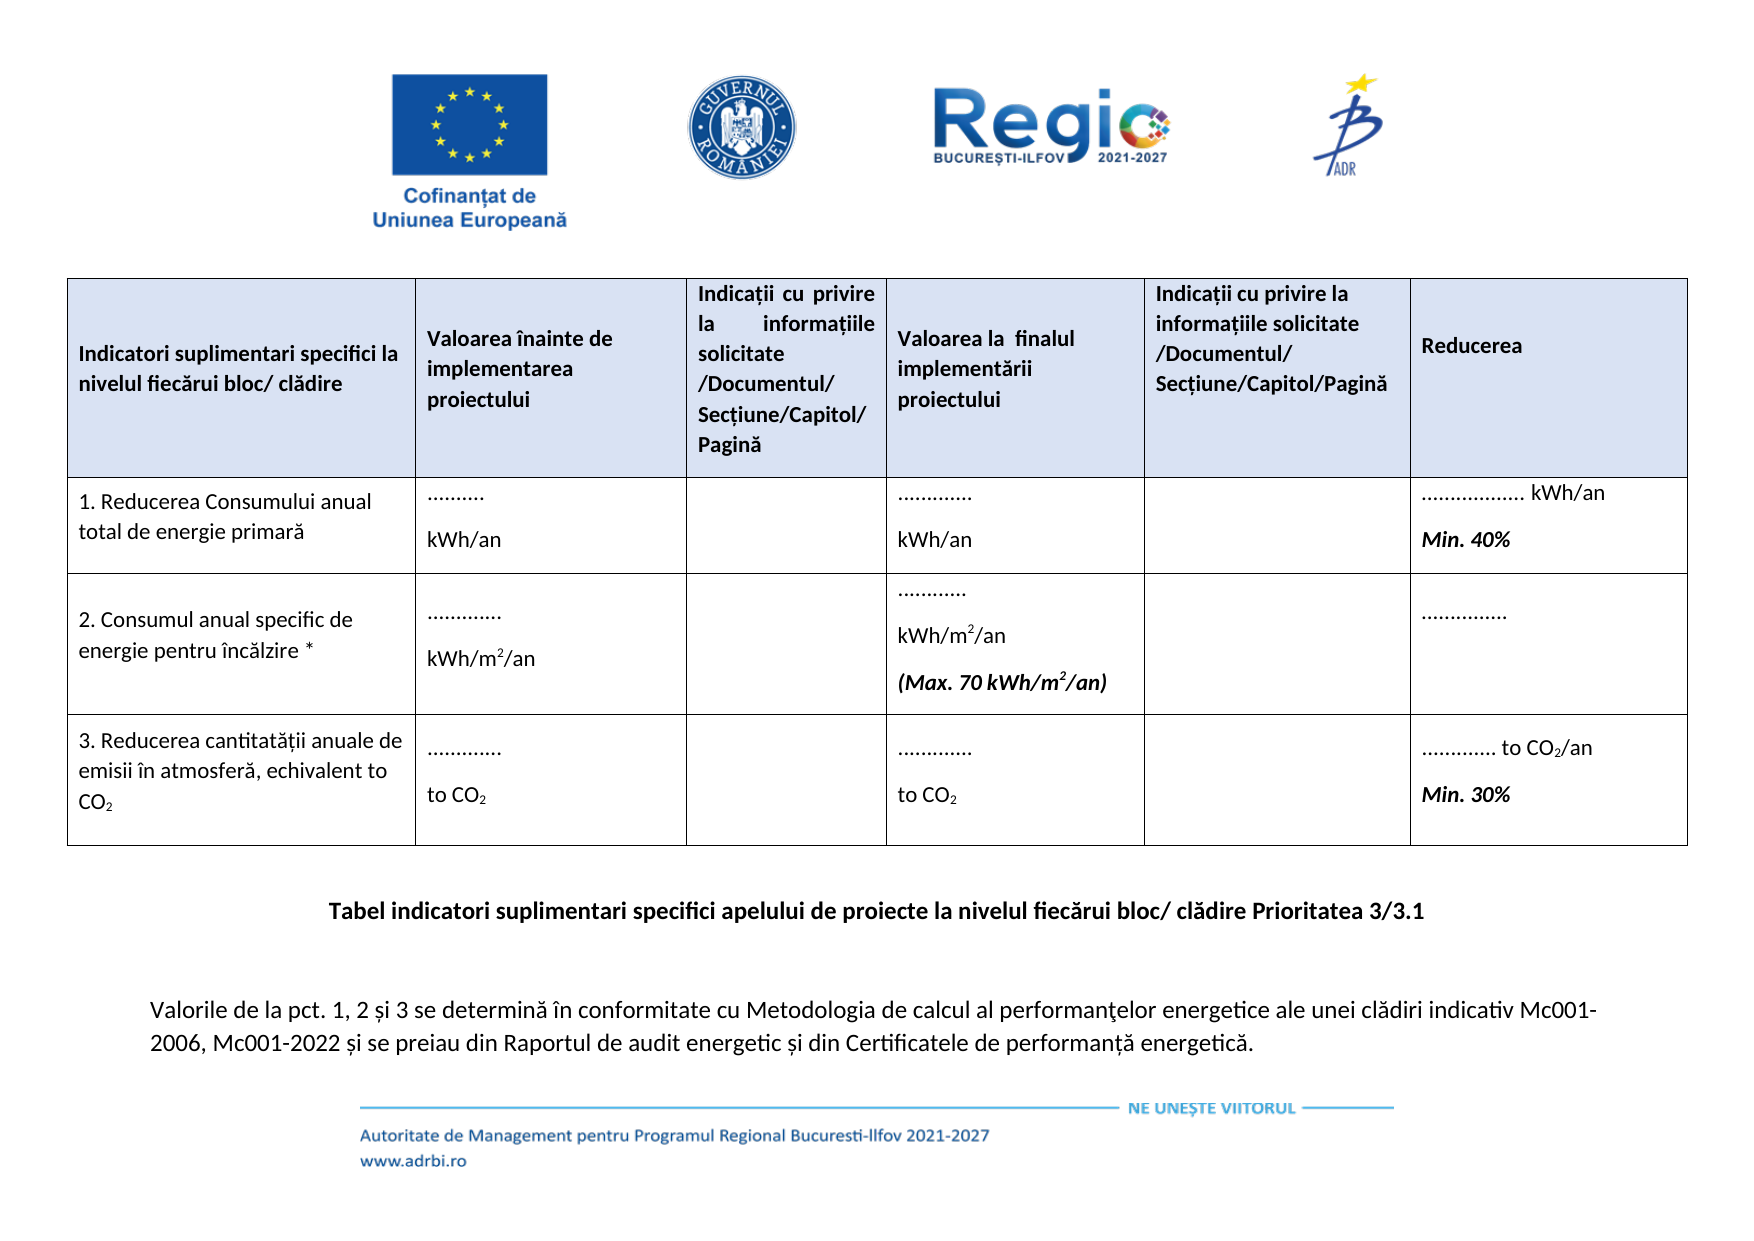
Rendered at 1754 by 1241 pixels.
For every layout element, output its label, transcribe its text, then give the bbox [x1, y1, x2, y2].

picture [360, 1103, 1394, 1167]
table_cell ............. kWh/m2/an [416, 574, 686, 714]
table_cell 1. Reducerea Consumului anual total de energie primară [68, 478, 415, 573]
text Valorile de la pct. 1, 2 și 3 se determină în conformitate cu Metodologia de calcul al performanţelor energetice ale unei clădiri indicativ Mc001-2006, Mc001-2022 și se preiau din Raportul de audit energetic și din Certificatele de performanță energetică. [150, 994, 1604, 1058]
table_cell 3. Reducerea cantitatății anuale de emisii în atmosferă, echivalent to CO2 [68, 715, 415, 844]
table_cell [687, 574, 886, 714]
table_cell ............. to CO2 [416, 715, 686, 844]
table_cell [1145, 574, 1410, 714]
table_header Valoarea la finalul implementării proiectului [887, 279, 1144, 477]
table_header Indicații cu privire la informațiile solicitate /Documentul/ Secțiune/Capitol/Pagină [687, 279, 886, 477]
table_cell [687, 478, 886, 573]
table_header Indicatori suplimentari specifici la nivelul fiecărui bloc/ clădire [68, 279, 415, 477]
table_cell [1145, 715, 1410, 844]
picture [369, 73, 1385, 231]
table_cell ............... [1411, 574, 1687, 714]
table_header Valoarea înainte de implementarea proiectului [416, 279, 686, 477]
table_cell ............. kWh/an [887, 478, 1144, 573]
table_cell ............. to CO2/an Min. 30% [1411, 715, 1687, 844]
table_cell .......... kWh/an [416, 478, 686, 573]
table_header Indicații cu privire la informațiile solicitate /Documentul/ Secțiune/Capitol/Pagină [1145, 279, 1410, 477]
table_cell ............. to CO2 [887, 715, 1144, 844]
table_cell 2. Consumul anual specific de energie pentru încălzire * [68, 574, 415, 714]
table_header Reducerea [1411, 279, 1687, 477]
table_cell [687, 715, 886, 844]
table_cell [1145, 478, 1410, 573]
text Tabel indicatori suplimentari specifici apelului de proiecte la nivelul fiecărui bloc/ clădire Prioritatea 3/3.1 [150, 895, 1604, 926]
table_cell .................. kWh/an Min. 40% [1411, 478, 1687, 573]
table_cell ............ kWh/m2/an (Max. 70 kWh/m2/an) [887, 574, 1144, 714]
